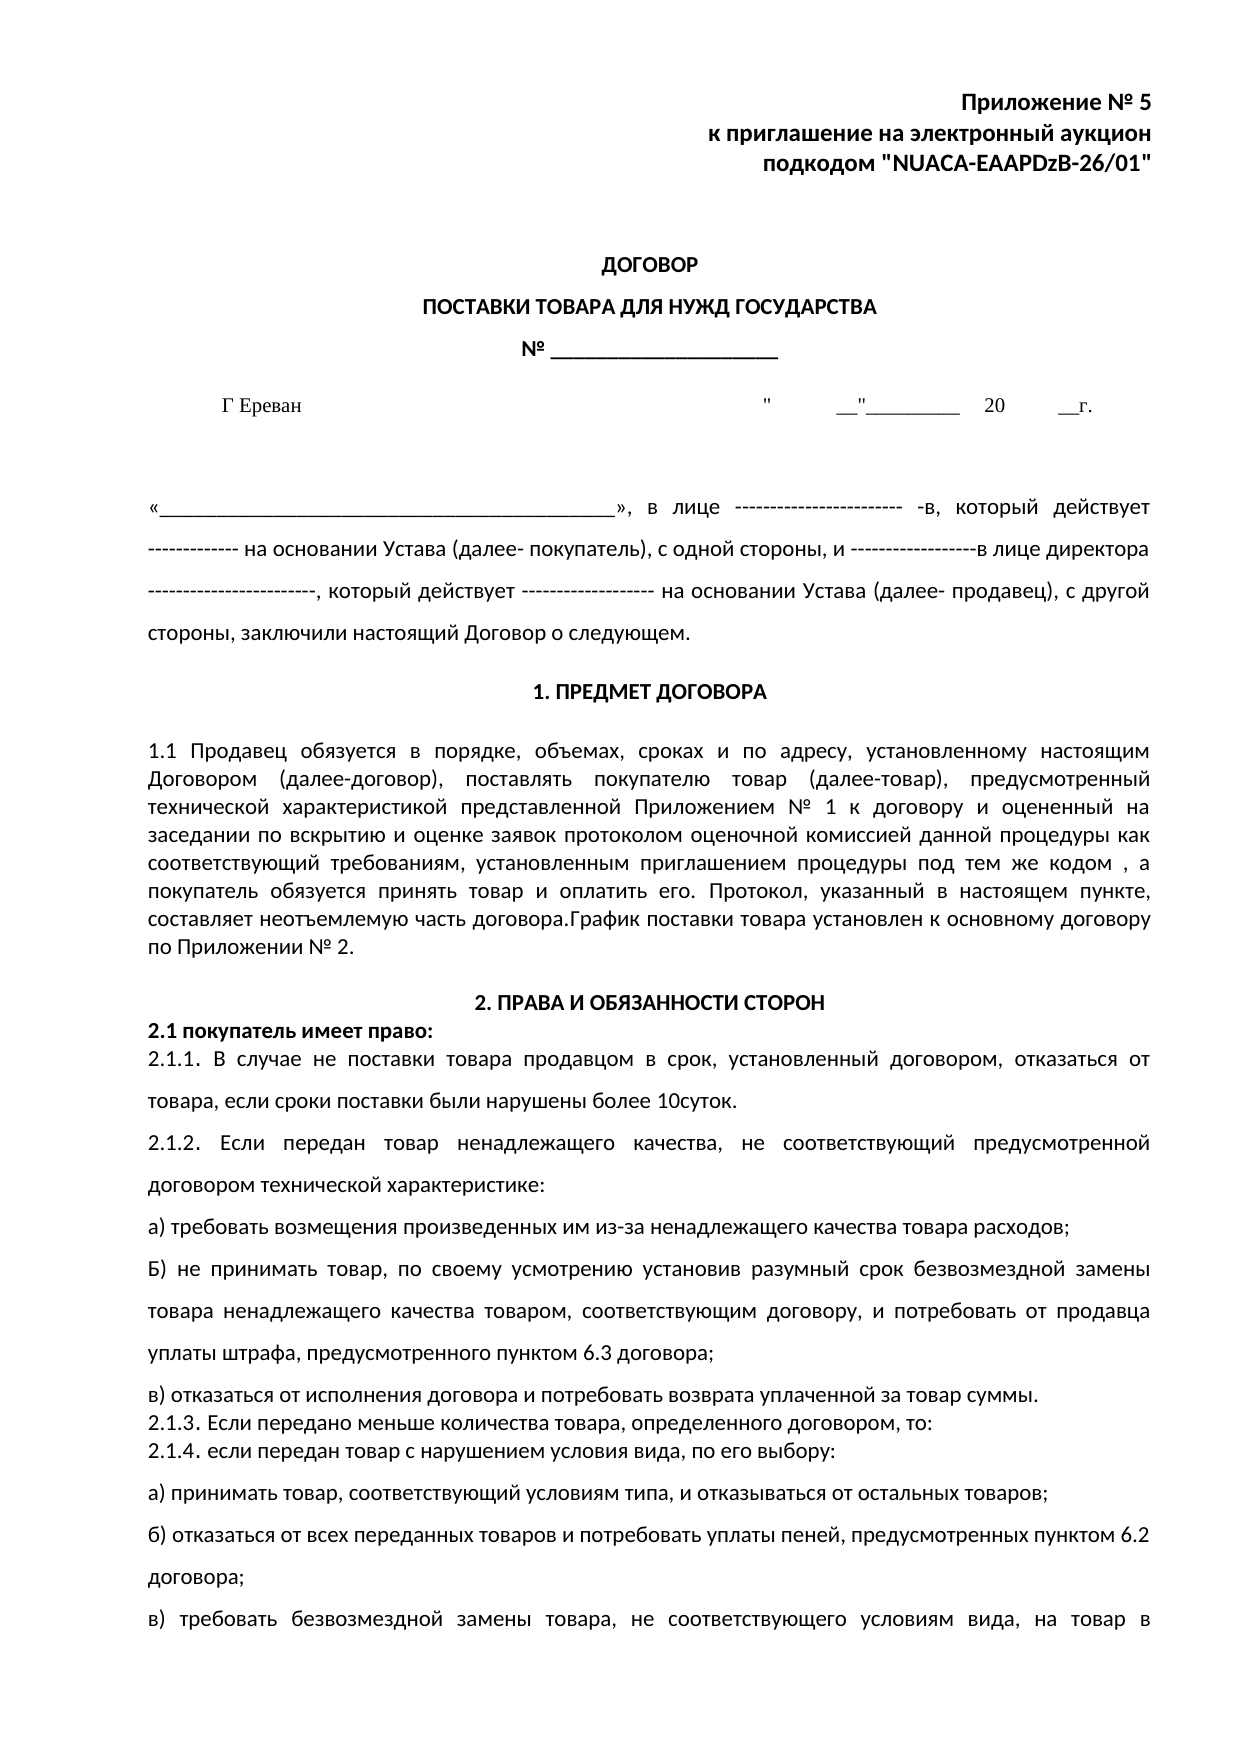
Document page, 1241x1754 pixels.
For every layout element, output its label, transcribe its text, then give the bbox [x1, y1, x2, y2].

text № ____________________ [148, 334, 1152, 362]
list 2.1.4․ если передан товар с нарушением условия вида, по его выбору: [148, 1436, 1152, 1464]
text 1.1 Продавец обязуется в порядке, объемах, сроках и по адресу, установленному настоящим Договором (далее-договор), поставлять покупателю товар (далее-товар), предусмотренный технической характеристикой представленной Приложением № 1 к договору и оцененный на заседании по вскрытию и оценке заявок протоколом оценочной комиссией данной процедуры как соответствующий требованиям, установленным приглашением процедуры под тем же кодом , а покупатель обязуется принять товар и оплатить его. Протокол, указанный в настоящем пункте, составляет неотъемлемую часть договора.График поставки товара установлен к основному договору по Приложении № 2. [148, 736, 1152, 960]
text 2.1 покупатель имеет право: [148, 1016, 1152, 1044]
list а) требовать возмещения произведенных им из-за ненадлежащего качества товара расходов; [148, 1212, 1152, 1240]
table_header " __"_________ 20 __г. [620, 393, 1104, 434]
list 2.1.2․ Если передан товар ненадлежащего качества, не соответствующий предусмотренной договором технической характеристике: [148, 1128, 1152, 1198]
list а) принимать товар, соответствующий условиям типа, и отказываться от остальных товаров; [148, 1478, 1152, 1506]
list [148, 1604, 1152, 1632]
text «________________________________________», в лице ------------------------ -в, который действует ------------- на основании Устава (далее- покупатель), с одной стороны, и ------------------в лице директора ------------------------, который действует ------------------- на основании Устава (далее- продавец), с другой стороны, заключили настоящий Договор о следующем. [148, 492, 1152, 646]
text 2.1.3․ Если передано меньше количества товара, определенного договором, то: [148, 1408, 1152, 1436]
list 2.1.1․ В случае не поставки товара продавцом в срок, установленный договором, отказаться от товара, если сроки поставки были нарушены более 10суток. [148, 1044, 1152, 1114]
list 2. ПРАВА И ОБЯЗАННОСТИ СТОРОН [148, 988, 1152, 1016]
list Б) не принимать товар, по своему усмотрению установив разумный срок безвозмездной замены товара ненадлежащего качества товаром, соответствующим договору, и потребовать от продавца уплаты штрафа, предусмотренного пунктом 6.3 договора; [148, 1254, 1152, 1366]
text Приложение № 5 [148, 86, 1152, 117]
text ДОГОВОР [148, 251, 1152, 278]
text 1. ПРЕДМЕТ ДОГОВОРА [148, 677, 1152, 705]
text к приглашение на электронный аукцион [177, 117, 1152, 147]
list б) отказаться от всех переданных товаров и потребовать уплаты пеней, предусмотренных пунктом 6.2 договора; [148, 1520, 1152, 1590]
text ПОСТАВКИ ТОВАРА ДЛЯ НУЖД ГОСУДАРСТВА [148, 292, 1152, 321]
text в) отказаться от исполнения договора и потребовать возврата уплаченной за товар суммы. [148, 1380, 1152, 1408]
table_header Г Ереван [136, 393, 620, 434]
text подкодом "NUACA-EAAPDzB-26/01" [177, 147, 1152, 178]
